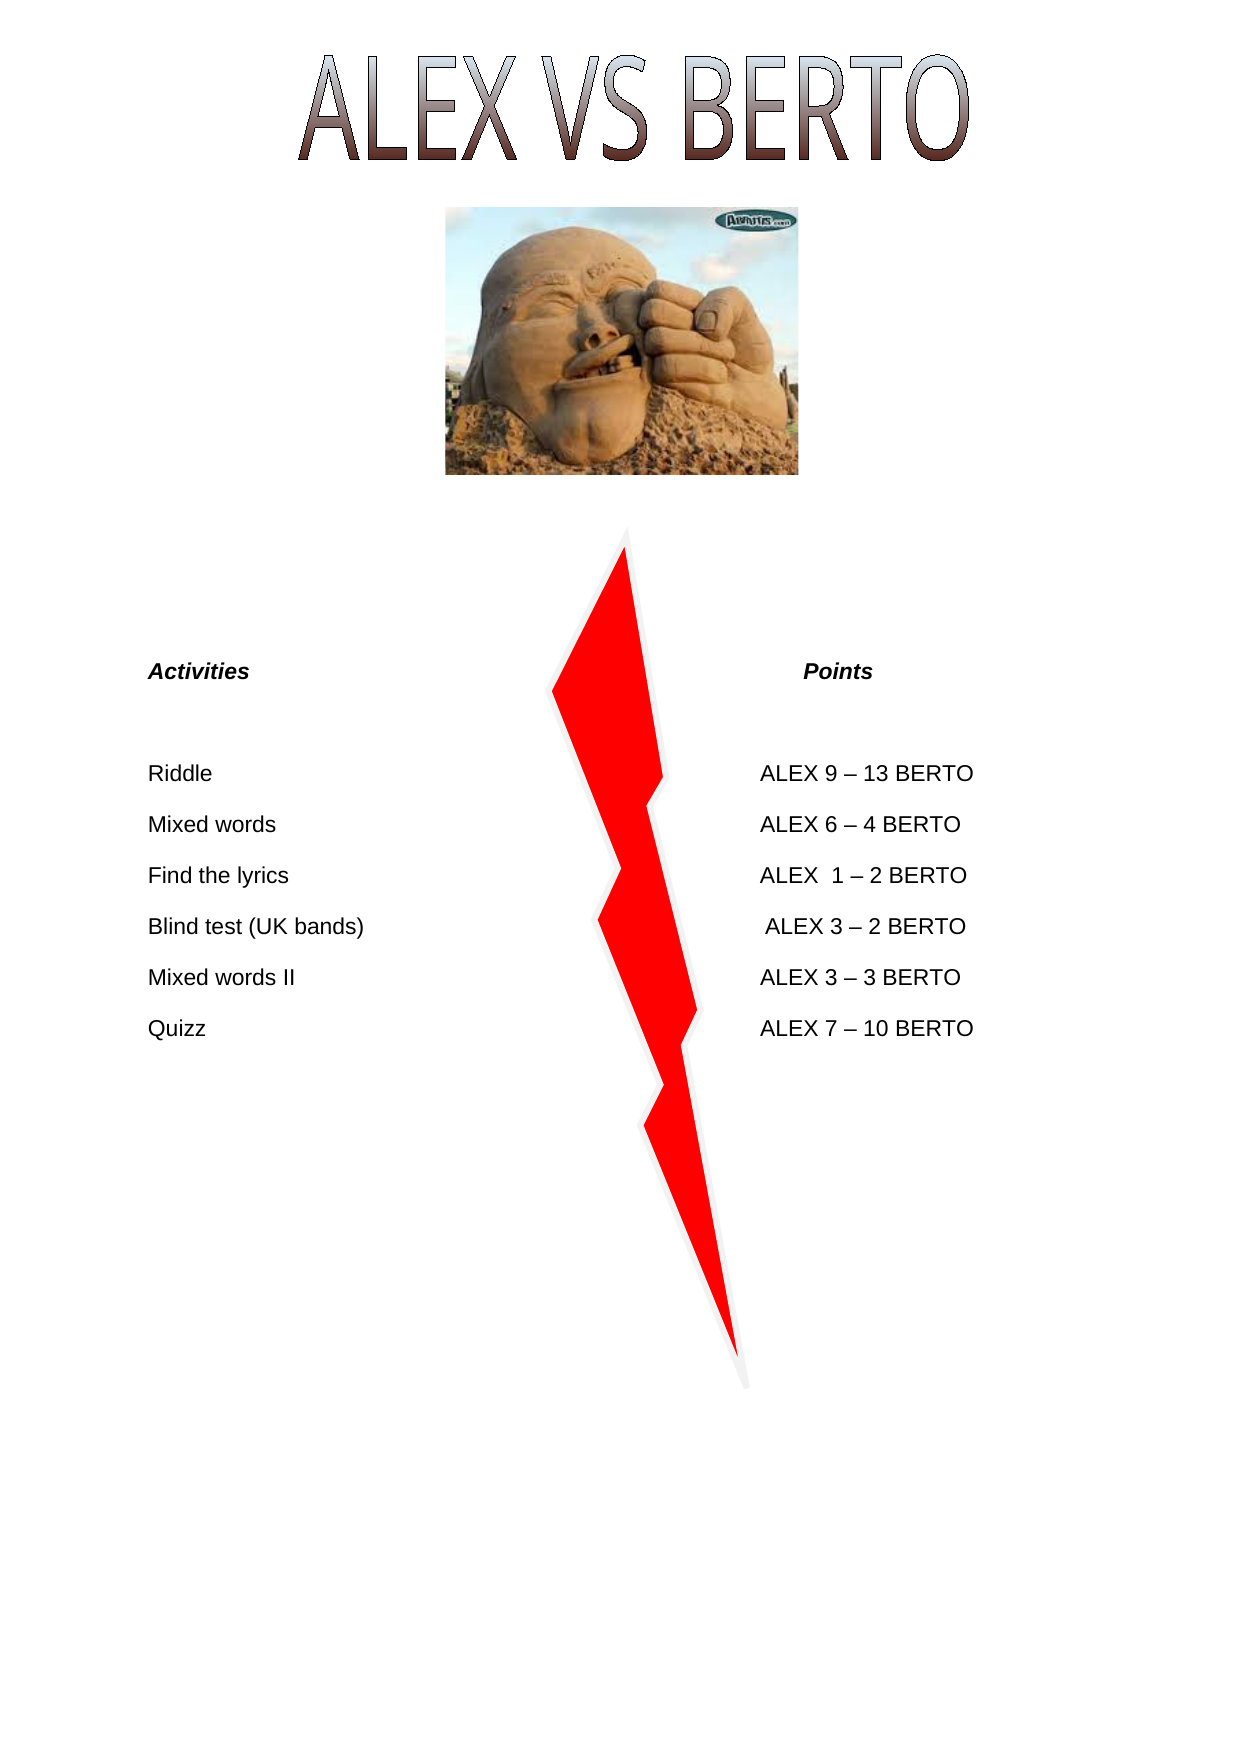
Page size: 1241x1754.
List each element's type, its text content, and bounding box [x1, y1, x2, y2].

picture [445, 207, 799, 475]
text Find the lyrics ALEX 1 – 2 BERTO [148, 862, 614, 888]
text Quizz ALEX 7 – 10 BERTO [148, 1015, 639, 1042]
text Riddle ALEX 9 – 13 BERTO [666, 760, 1093, 786]
text Mixed words ALEX 6 – 4 BERTO [655, 811, 1093, 837]
text Mixed words ALEX 6 – 4 BERTO [148, 811, 601, 837]
text Blind test (UK bands) ALEX 3 – 2 BERTO [680, 913, 1093, 939]
text Find the lyrics ALEX 1 – 2 BERTO [668, 862, 1093, 888]
text Activities Points [650, 658, 1093, 684]
text Mixed words II ALEX 3 – 3 BERTO [693, 964, 1093, 991]
text Riddle ALEX 9 – 13 BERTO [148, 760, 581, 786]
text Mixed words II ALEX 3 – 3 BERTO [148, 964, 619, 991]
text Quizz ALEX 7 – 10 BERTO [690, 1015, 1093, 1042]
text Activities Points [148, 658, 560, 684]
text Blind test (UK bands) ALEX 3 – 2 BERTO [148, 913, 598, 939]
